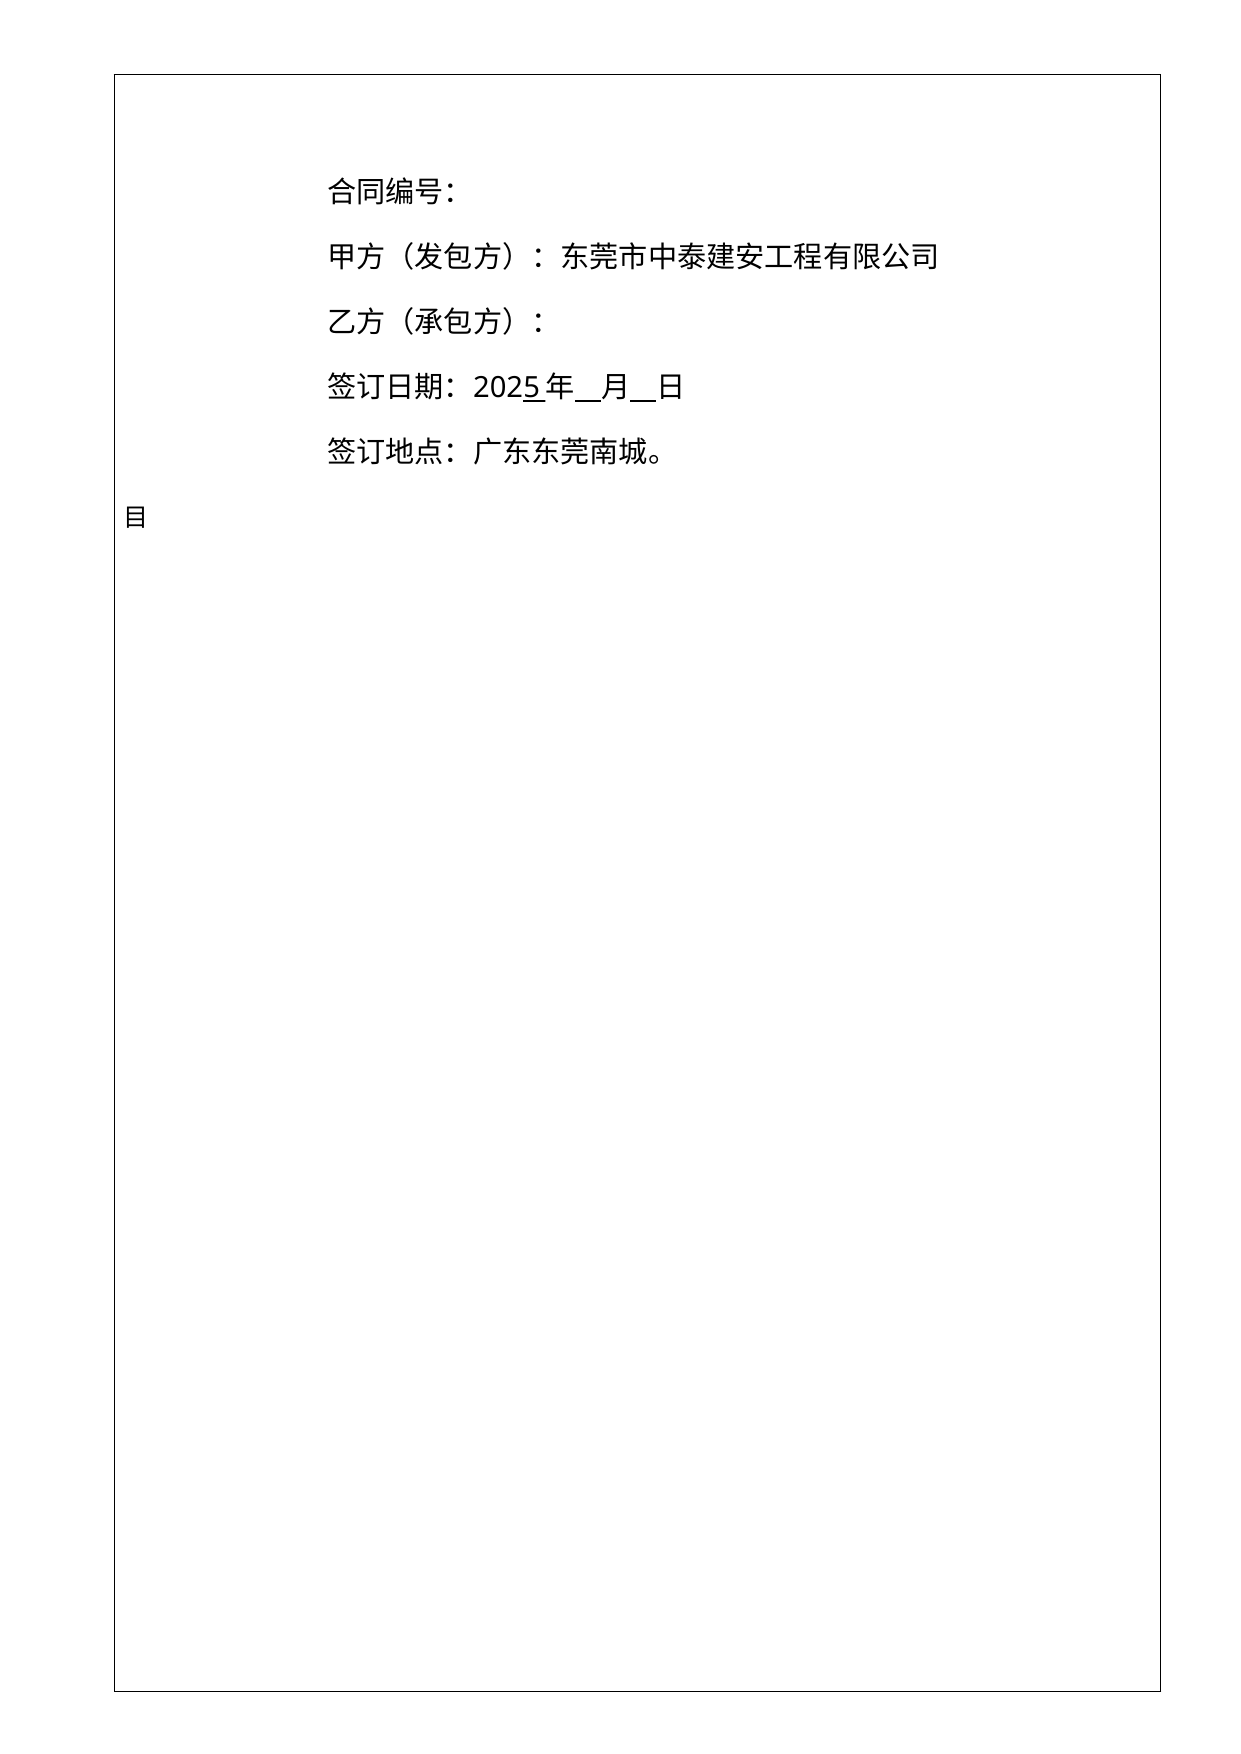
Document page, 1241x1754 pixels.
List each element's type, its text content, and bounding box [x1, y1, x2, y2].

text 签订地点：广东东莞南城。 [123, 418, 1152, 483]
text 合同编号： [123, 158, 1152, 223]
text 签订日期：2025年 月 日 [123, 353, 1152, 418]
text 乙方（承包方）： [123, 288, 1152, 353]
text 甲方（发包方）：东莞市中泰建安工程有限公司 [123, 223, 1152, 288]
